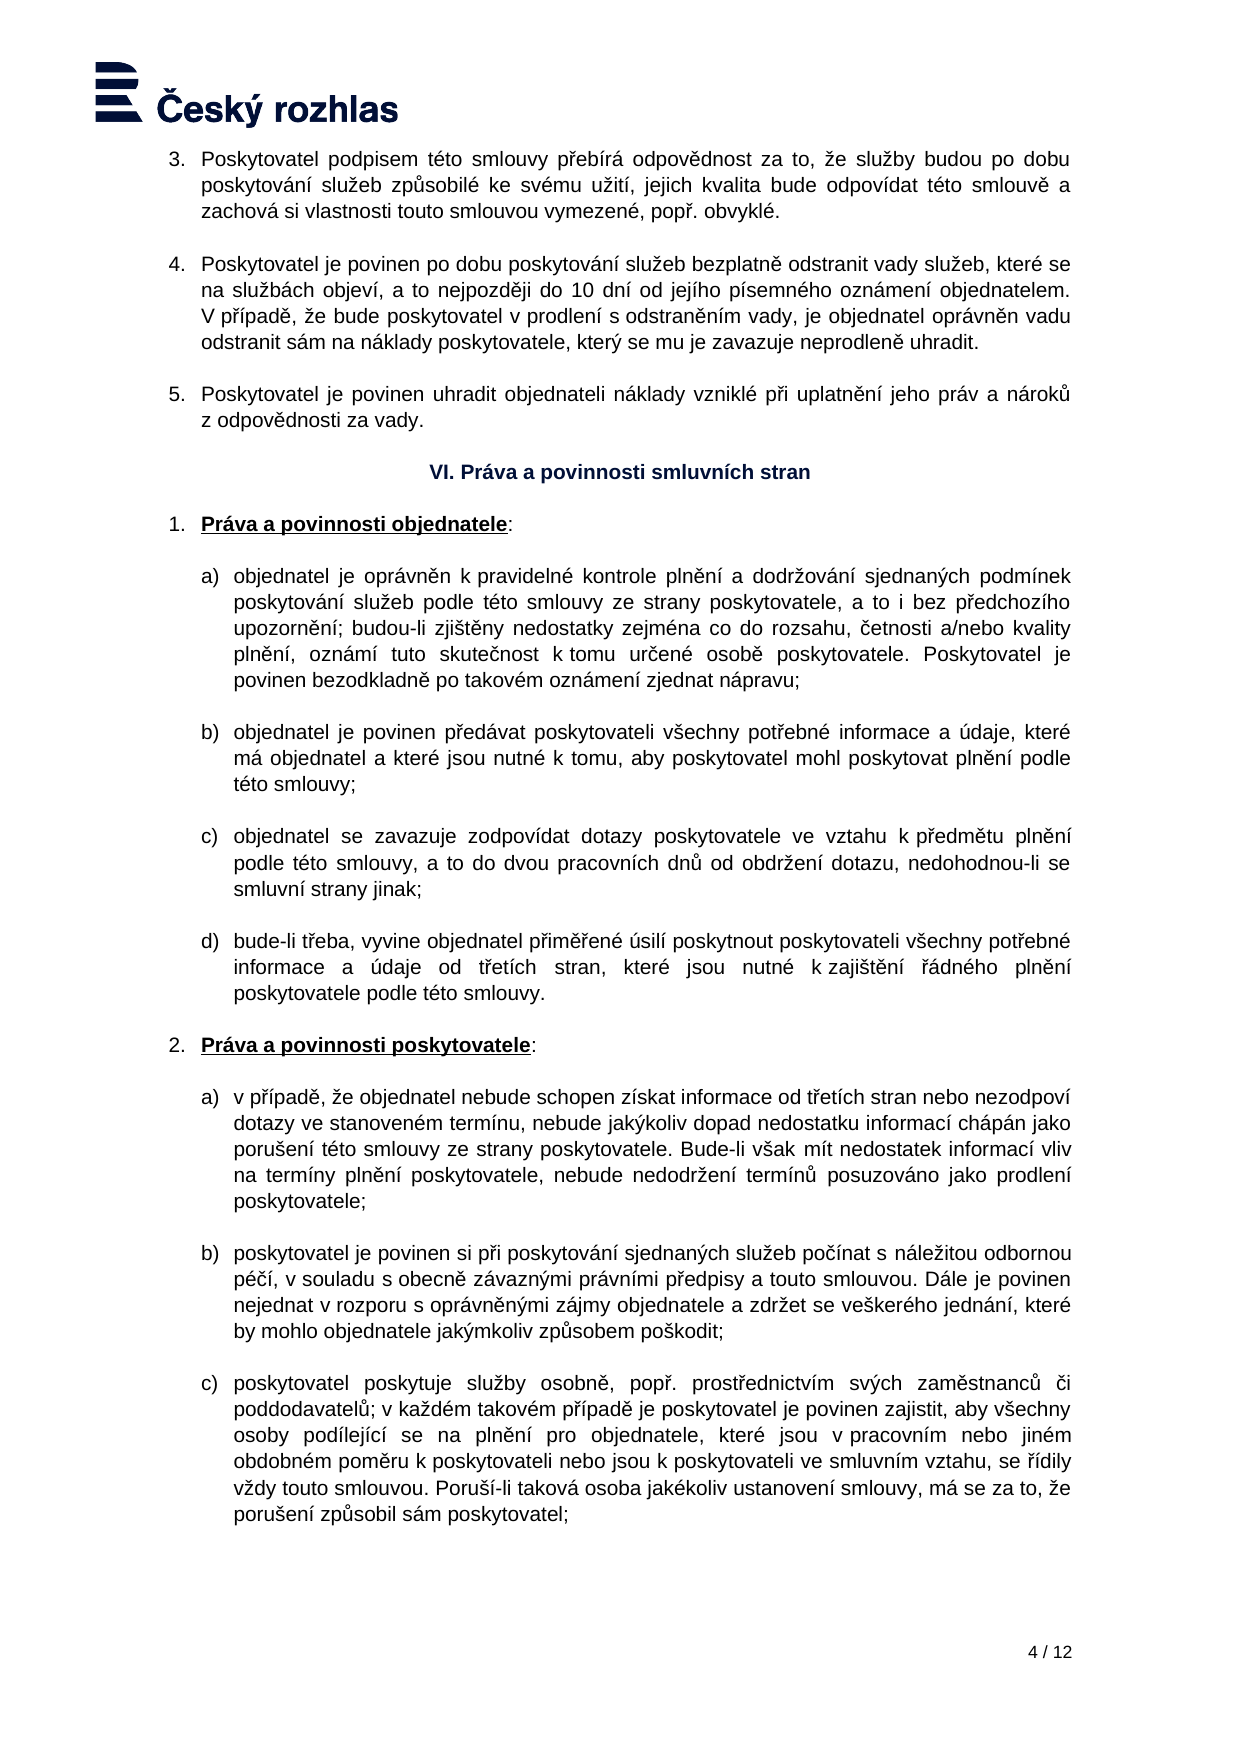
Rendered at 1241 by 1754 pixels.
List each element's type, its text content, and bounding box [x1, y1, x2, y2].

list Poskytovatel podpisem této smlouvy přebírá odpovědnost za to, že služby budou po dobu poskytování služeb způsobilé ke svému užití, jejich kvalita bude odpovídat této smlouvě a zachová si vlastnosti touto smlouvou vymezené, popř. obvyklé. [168, 146, 1072, 224]
list objednatel je povinen předávat poskytovateli všechny potřebné informace a údaje, které má objednatel a které jsou nutné k tomu, aby poskytovatel mohl poskytovat plnění podle této smlouvy; [201, 719, 1072, 797]
list Práva a povinnosti objednatele: [168, 511, 1072, 537]
list poskytovatel je povinen si při poskytování sjednaných služeb počínat s náležitou odbornou péčí, v souladu s obecně závaznými právními předpisy a touto smlouvou. Dále je povinen nejednat v rozporu s oprávněnými zájmy objednatele a zdržet se veškerého jednání, které by mohlo objednatele jakýmkoliv způsobem poškodit; [201, 1240, 1072, 1344]
list Poskytovatel je povinen po dobu poskytování služeb bezplatně odstranit vady služeb, které se na službách objeví, a to nejpozději do 10 dní od jejího písemného oznámení objednatelem. V případě, že bude poskytovatel v prodlení s odstraněním vady, je objednatel oprávněn vadu odstranit sám na náklady poskytovatele, který se mu je zavazuje neprodleně uhradit. [168, 250, 1072, 354]
list objednatel se zavazuje zodpovídat dotazy poskytovatele ve vztahu k předmětu plnění podle této smlouvy, a to do dvou pracovních dnů od obdržení dotazu, nedohodnou-li se smluvní strany jinak; [201, 823, 1072, 901]
list Poskytovatel je povinen uhradit objednateli náklady vzniklé při uplatnění jeho práv a nároků z odpovědnosti za vady. [168, 380, 1072, 432]
list bude-li třeba, vyvine objednatel přiměřené úsilí poskytnout poskytovateli všechny potřebné informace a údaje od třetích stran, které jsou nutné k zajištění řádného plnění poskytovatele podle této smlouvy. [201, 927, 1072, 1005]
picture [95, 62, 398, 128]
list v případě, že objednatel nebude schopen získat informace od třetích stran nebo nezodpoví dotazy ve stanoveném termínu, nebude jakýkoliv dopad nedostatku informací chápán jako porušení této smlouvy ze strany poskytovatele. Bude-li však mít nedostatek informací vliv na termíny plnění poskytovatele, nebude nedodržení termínů posuzováno jako prodlení poskytovatele; [201, 1083, 1072, 1214]
list Práva a povinnosti poskytovatele: [168, 1031, 1072, 1057]
list objednatel je oprávněn k pravidelné kontrole plnění a dodržování sjednaných podmínek poskytování služeb podle této smlouvy ze strany poskytovatele, a to i bez předchozího upozornění; budou-li zjištěny nedostatky zejména co do rozsahu, četnosti a/nebo kvality plnění, oznámí tuto skutečnost k tomu určené osobě poskytovatele. Poskytovatel je povinen bezodkladně po takovém oznámení zjednat nápravu; [201, 563, 1072, 693]
list poskytovatel poskytuje služby osobně, popř. prostřednictvím svých zaměstnanců či poddodavatelů; v každém takovém případě je poskytovatel je povinen zajistit, aby všechny osoby podílející se na plnění pro objednatele, které jsou v pracovním nebo jiném obdobném poměru k poskytovateli nebo jsou k poskytovateli ve smluvním vztahu, se řídily vždy touto smlouvou. Poruší-li taková osoba jakékoliv ustanovení smlouvy, má se za to, že porušení způsobil sám poskytovatel; [201, 1370, 1072, 1526]
subtitle Práva a povinnosti smluvních stran [168, 458, 1072, 484]
